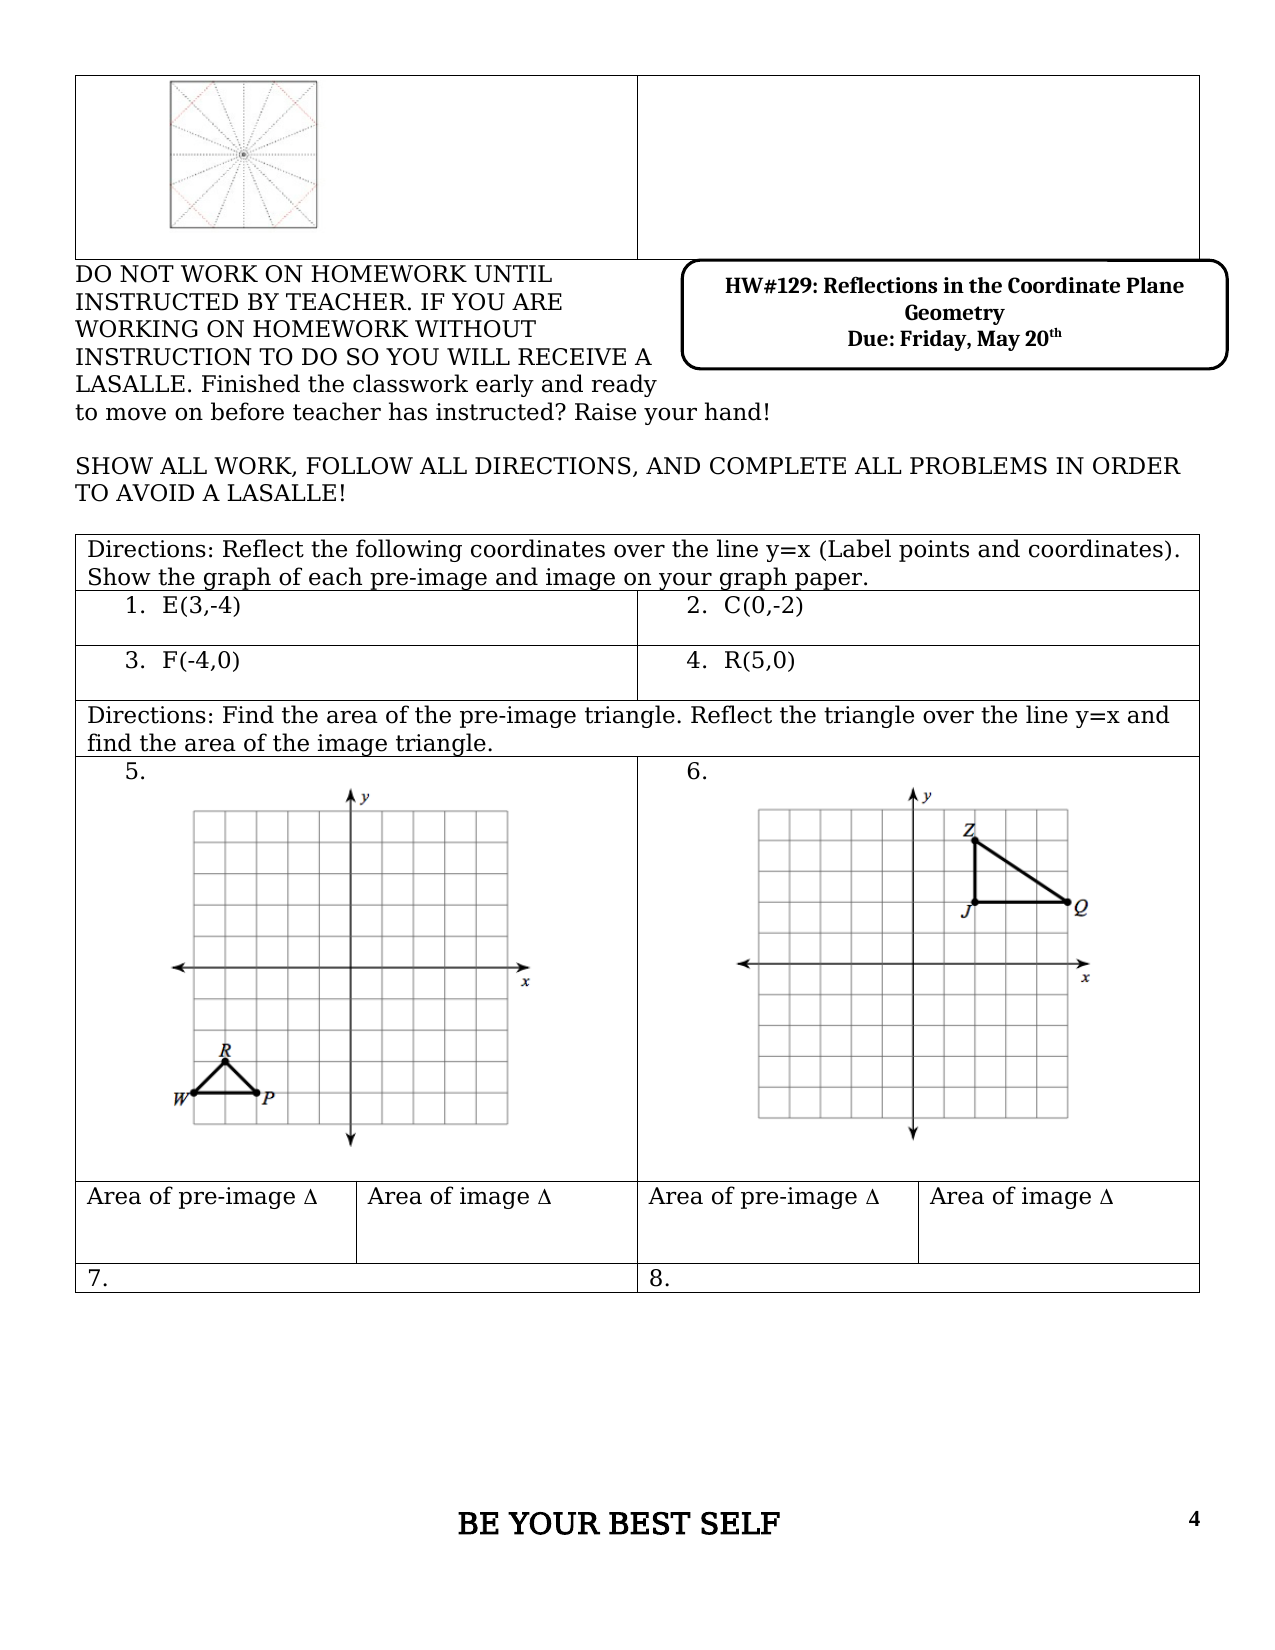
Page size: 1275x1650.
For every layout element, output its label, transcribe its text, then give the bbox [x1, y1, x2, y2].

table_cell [638, 76, 1199, 259]
table_cell C(0,-2) [638, 591, 1199, 645]
table_cell Area of image [357, 1182, 637, 1263]
table_cell R(5,0) [638, 646, 1199, 700]
picture [161, 76, 328, 233]
picture [723, 784, 1135, 1148]
table_cell 7. [76, 1264, 637, 1292]
table_cell Area of image [919, 1182, 1199, 1263]
table_cell Area of pre-image [638, 1182, 918, 1263]
table_cell [638, 757, 1199, 1181]
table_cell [76, 76, 637, 259]
table_cell [76, 757, 637, 1181]
text DO NOT WORK ON HOMEWORK UNTIL INSTRUCTED BY TEACHER. IF YOU ARE WORKING ON HOMEWORK WITHOUT INSTRUCTION TO DO SO YOU WILL RECEIVE A LASALLE. Finished the classwork early and ready to move on before teacher has instructed? Raise your hand! [75, 260, 1200, 452]
text SHOW ALL WORK, FOLLOW ALL DIRECTIONS, AND COMPLETE ALL PROBLEMS IN ORDER TO AVOID A LASALLE! [75, 452, 1200, 507]
picture [161, 784, 540, 1147]
table_header Directions: Reflect the following coordinates over the line y=x (Label points and coordinates). Show the graph of each pre-image and image on your graph paper. [76, 535, 1199, 590]
table_cell 8. [638, 1264, 1199, 1292]
table_cell F(-4,0) [76, 646, 637, 700]
table_cell E(3,-4) [76, 591, 637, 645]
table_cell Area of pre-image [76, 1182, 356, 1263]
table_cell Directions: Find the area of the pre-image triangle. Reflect the triangle over the line y=x and find the area of the image triangle. [76, 701, 1199, 756]
